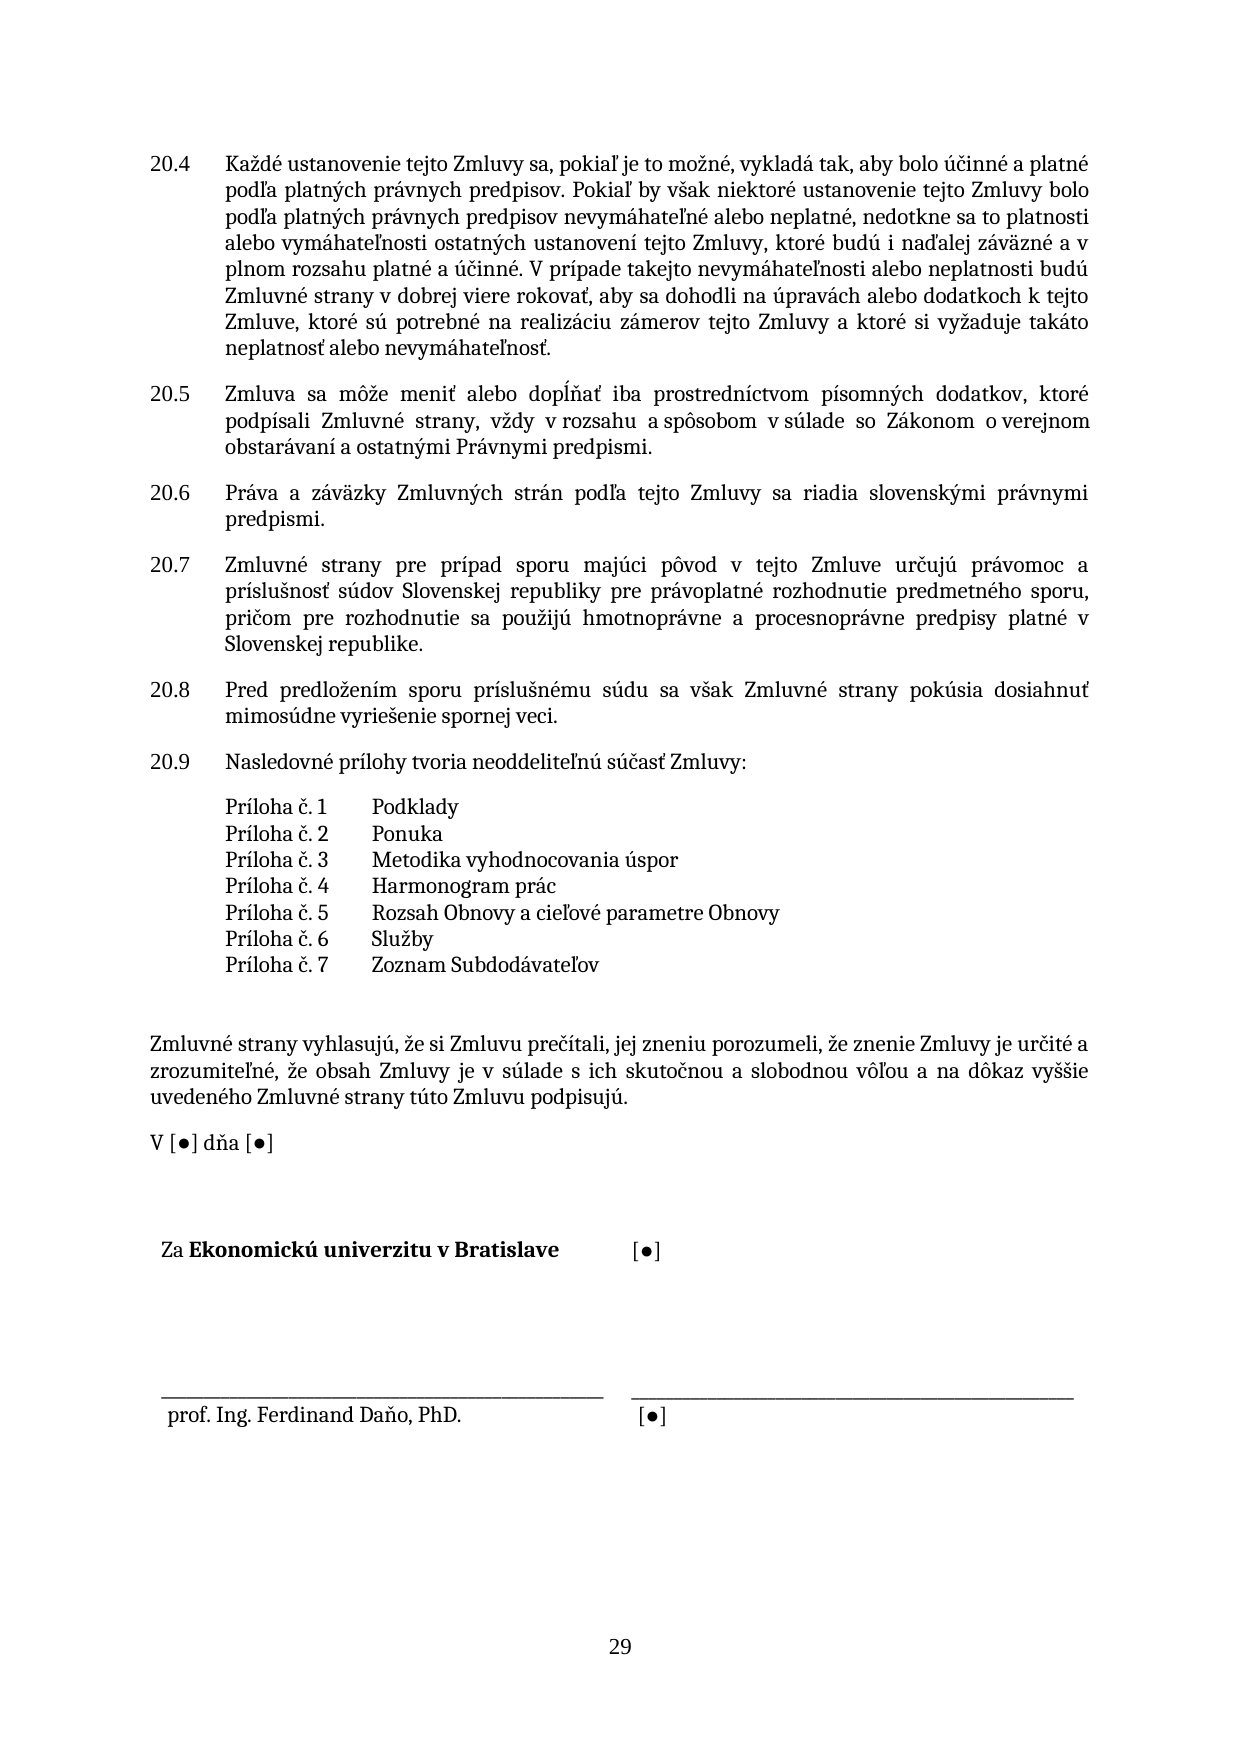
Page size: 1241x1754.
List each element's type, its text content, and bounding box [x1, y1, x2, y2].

subtitle Zmluvné strany pre prípad sporu majúci pôvod v tejto Zmluve určujú právomoc a príslušnosť súdov Slovenskej republiky pre právoplatné rozhodnutie predmetného sporu, pričom pre rozhodnutie sa použijú hmotnoprávne a procesnoprávne predpisy platné v Slovenskej republike. [150, 551, 1090, 657]
table_header Za Ekonomickú univerzitu v Bratislave prof. Ing. Ferdinand Daňo, PhD. [150, 1175, 620, 1429]
text V [●] dňa [●] [150, 1129, 1090, 1156]
table_header [●] [●] [620, 1175, 1090, 1429]
subtitle Nasledovné prílohy tvoria neoddeliteľnú súčasť Zmluvy: [150, 748, 1090, 775]
subtitle Pred predložením sporu príslušnému súdu sa však Zmluvné strany pokúsia dosiahnuť mimosúdne vyriešenie spornej veci. [150, 676, 1090, 729]
subtitle Zmluva sa môže meniť alebo dopĺňať iba prostredníctvom písomných dodatkov, ktoré podpísali Zmluvné strany, vždy v rozsahu a spôsobom v súlade so Zákonom o verejnom obstarávaní a ostatnými Právnymi predpismi. [150, 380, 1090, 460]
subtitle Každé ustanovenie tejto Zmluvy sa, pokiaľ je to možné, vykladá tak, aby bolo účinné a platné podľa platných právnych predpisov. Pokiaľ by však niektoré ustanovenie tejto Zmluvy bolo podľa platných právnych predpisov nevymáhateľné alebo neplatné, nedotkne sa to platnosti alebo vymáhateľnosti ostatných ustanovení tejto Zmluvy, ktoré budú i naďalej záväzné a v plnom rozsahu platné a účinné. V prípade takejto nevymáhateľnosti alebo neplatnosti budú Zmluvné strany v dobrej viere rokovať, aby sa dohodli na úpravách alebo dodatkoch k tejto Zmluve, ktoré sú potrebné na realizáciu zámerov tejto Zmluvy a ktoré si vyžaduje takáto neplatnosť alebo nevymáhateľnosť. [150, 150, 1090, 362]
text Zmluvné strany vyhlasujú, že si Zmluvu prečítali, jej zneniu porozumeli, že znenie Zmluvy je určité a zrozumiteľné, že obsah Zmluvy je v súlade s ich skutočnou a slobodnou vôľou a na dôkaz vyššie uvedeného Zmluvné strany túto Zmluvu podpisujú. [150, 1031, 1090, 1110]
text Príloha č. 1 Podklady [225, 794, 1090, 820]
text Príloha č. 3 Metodika vyhodnocovania úspor Príloha č. 4 Harmonogram prác Príloha č. 5 Rozsah Obnovy a cieľové parametre Obnovy [225, 847, 1090, 926]
subtitle Práva a záväzky Zmluvných strán podľa tejto Zmluvy sa riadia slovenskými právnymi predpismi. [150, 479, 1090, 532]
text Príloha č. 2 Ponuka [225, 820, 1090, 847]
text Príloha č. 6 Služby Príloha č. 7 Zoznam Subdodávateľov [225, 926, 1090, 1031]
